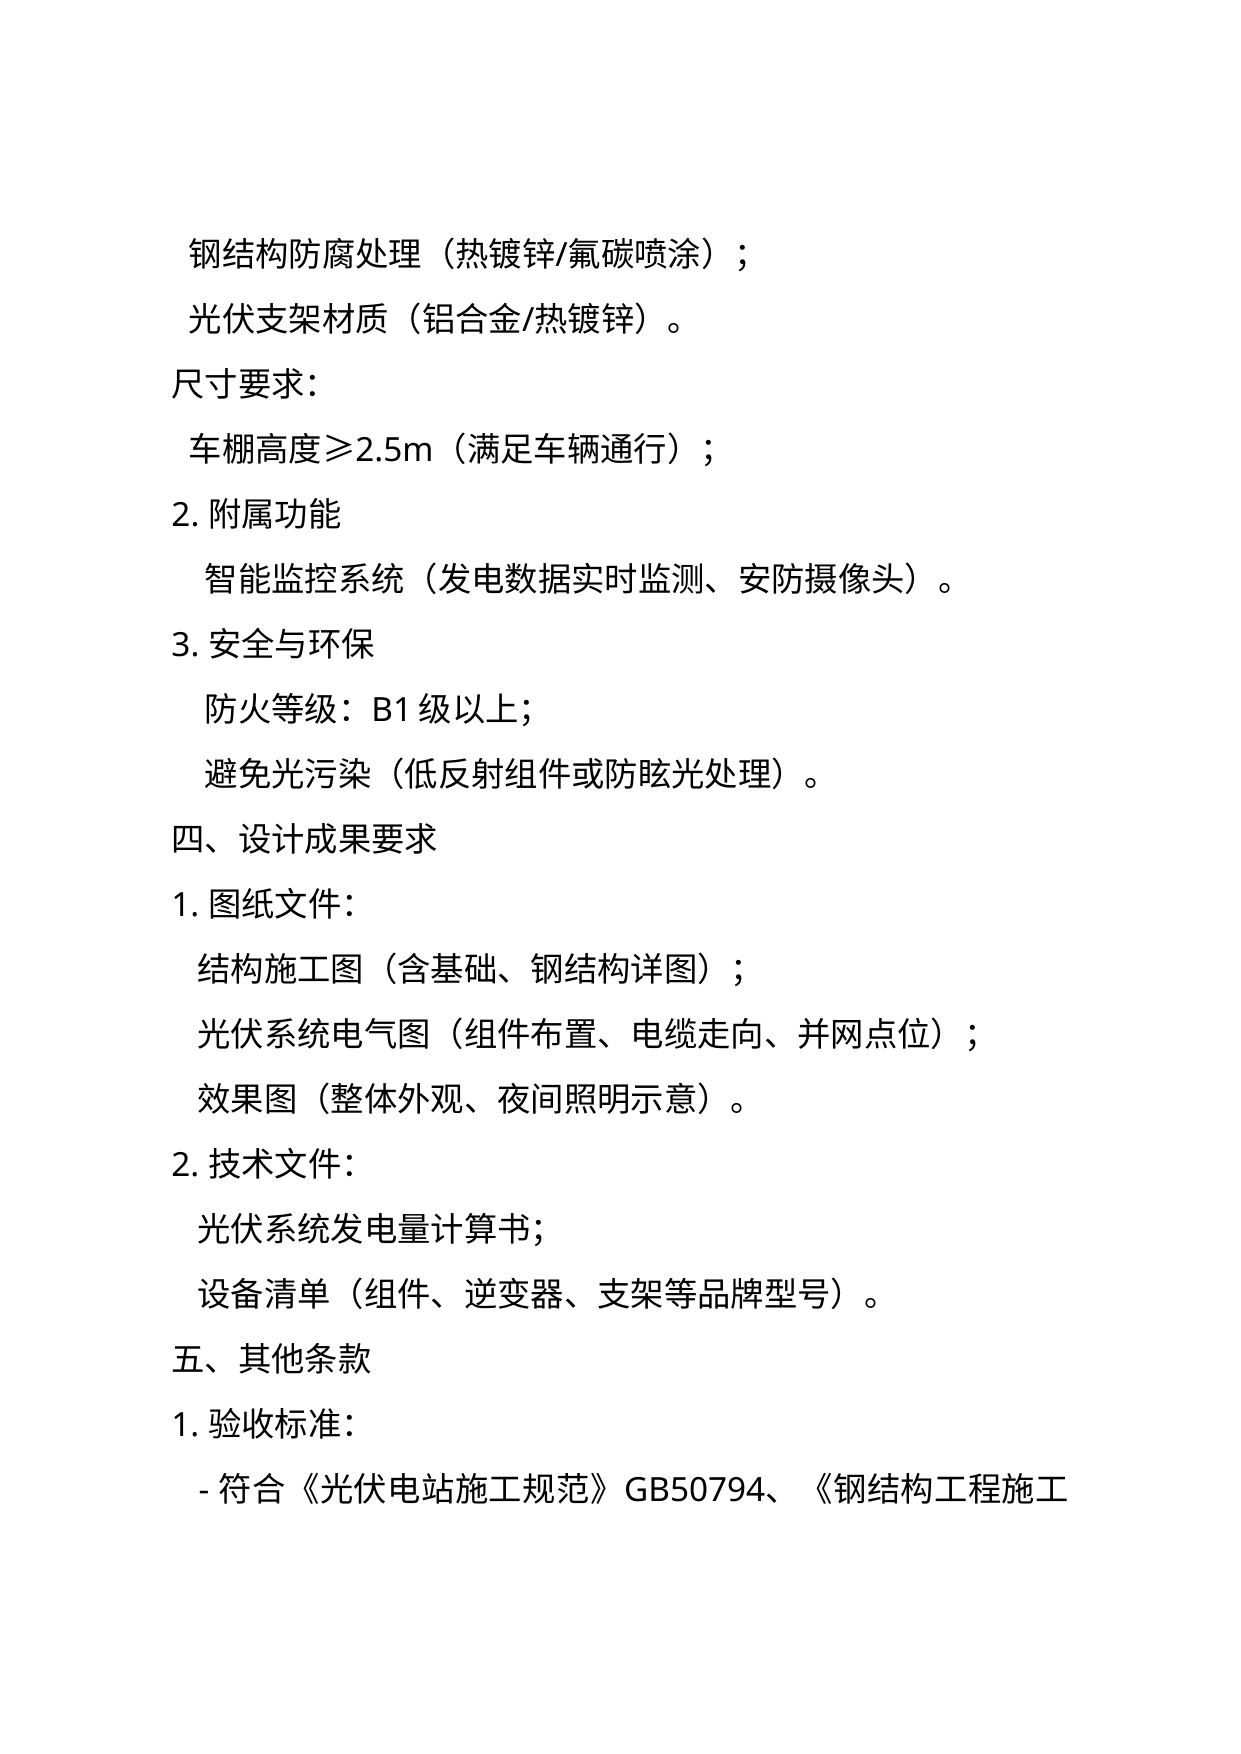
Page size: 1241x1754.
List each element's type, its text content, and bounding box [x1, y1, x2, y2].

text 尺寸要求： [171, 349, 1069, 414]
text 避免光污染（低反射组件或防眩光处理）。 [171, 739, 1069, 804]
text 结构施工图（含基础、钢结构详图）； [171, 934, 1069, 999]
text 2. 附属功能 [171, 479, 1069, 544]
text 钢结构防腐处理（热镀锌/氟碳喷涂）； [171, 219, 1069, 284]
text 光伏系统电气图（组件布置、电缆走向、并网点位）； [171, 999, 1069, 1064]
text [171, 1454, 1069, 1519]
text 1. 验收标准： [171, 1389, 1069, 1454]
text 四、设计成果要求 [171, 804, 1069, 869]
text 2. 技术文件： [171, 1129, 1069, 1194]
text 光伏系统发电量计算书； [171, 1194, 1069, 1259]
text 3. 安全与环保 [171, 609, 1069, 674]
text 1. 图纸文件： [171, 869, 1069, 934]
text 效果图（整体外观、夜间照明示意）。 [171, 1064, 1069, 1129]
text 防火等级：B1级以上； [171, 674, 1069, 739]
text 智能监控系统（发电数据实时监测、安防摄像头）。 [171, 544, 1069, 609]
text 设备清单（组件、逆变器、支架等品牌型号）。 [171, 1259, 1069, 1324]
text 五、其他条款 [171, 1324, 1069, 1389]
text 光伏支架材质（铝合金/热镀锌）。 [171, 284, 1069, 349]
text 车棚高度≥2.5m（满足车辆通行）； [171, 414, 1069, 479]
